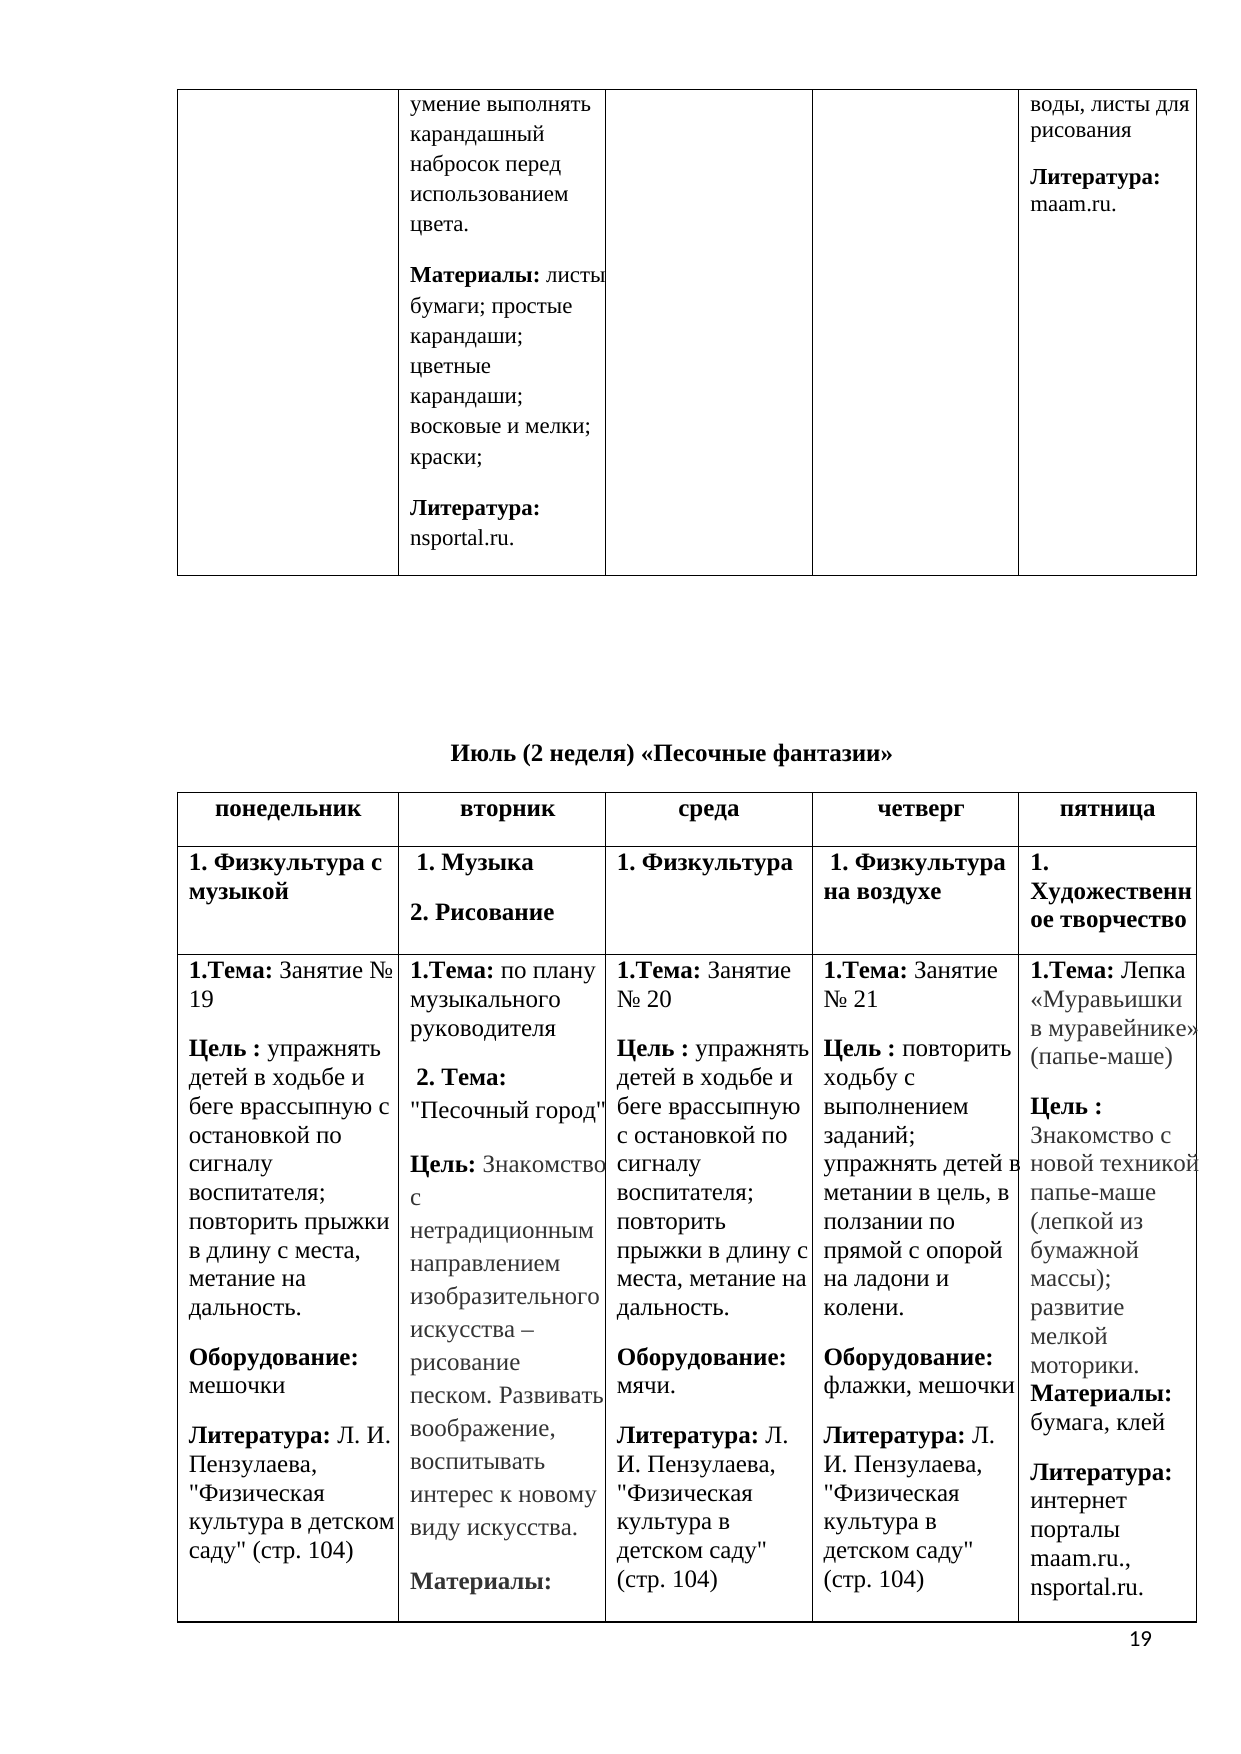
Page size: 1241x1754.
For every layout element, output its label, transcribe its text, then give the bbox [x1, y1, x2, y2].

text Июль (2 неделя) «Песочные фантазии» [192, 738, 1152, 766]
table_header понедельник [178, 793, 398, 846]
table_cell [1019, 955, 1196, 1621]
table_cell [813, 90, 1018, 575]
table_header среда [606, 793, 812, 846]
table_header пятница [1019, 793, 1196, 846]
table_header четверг [813, 793, 1018, 846]
table_cell 1. Физкультура с музыкой [178, 847, 398, 954]
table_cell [178, 955, 398, 1621]
table_cell 1. Художественное творчество [1019, 847, 1196, 954]
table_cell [1019, 90, 1196, 575]
table_cell 1. Музыка 2. Рисование [399, 847, 605, 954]
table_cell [399, 955, 605, 1621]
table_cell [178, 90, 398, 575]
table_cell 1. Физкультура [606, 847, 812, 954]
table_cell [813, 955, 1018, 1621]
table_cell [606, 90, 812, 575]
table_header вторник [399, 793, 605, 846]
table_cell 1. Физкультура на воздухе [813, 847, 1018, 954]
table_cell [399, 90, 605, 575]
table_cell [606, 955, 812, 1621]
